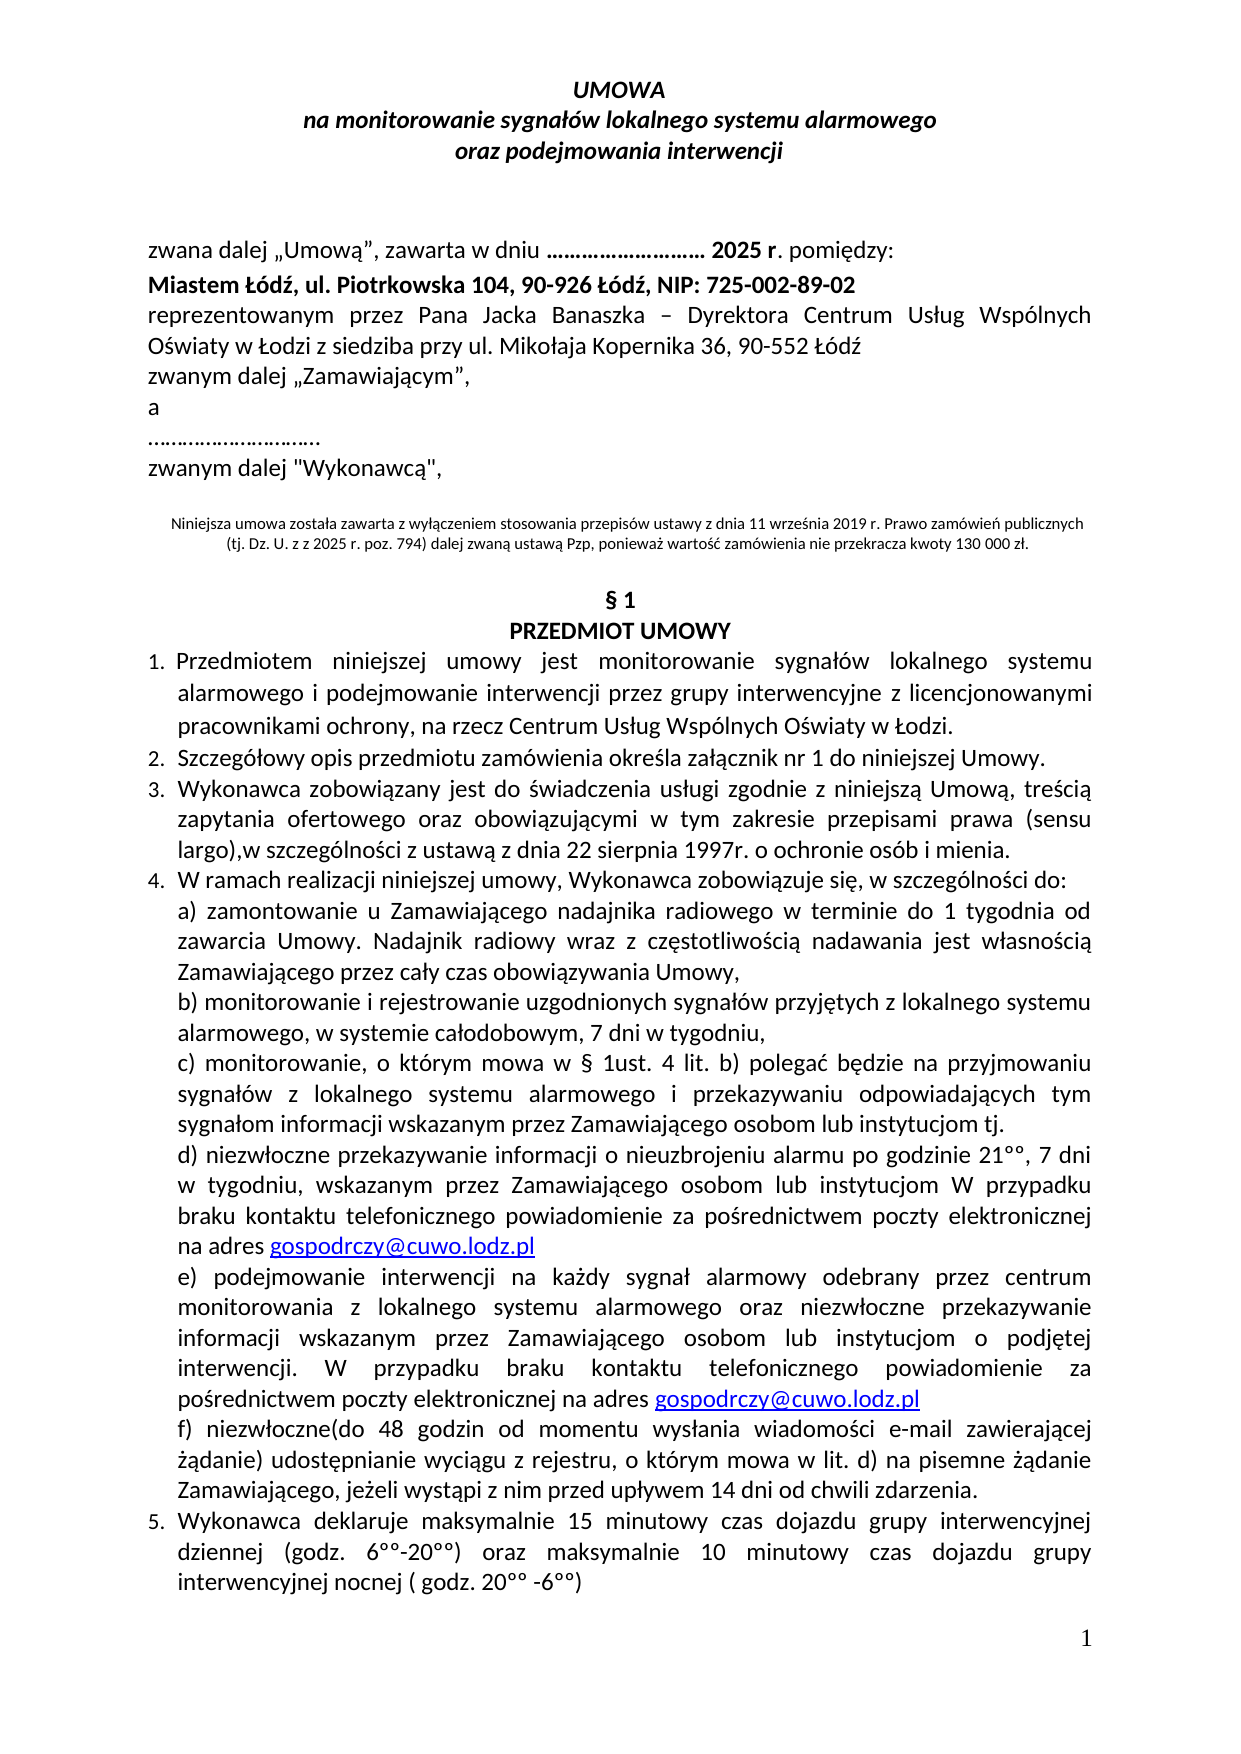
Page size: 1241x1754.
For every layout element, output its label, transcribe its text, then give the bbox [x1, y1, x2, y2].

text reprezentowanym przez Pana Jacka Banaszka – Dyrektora Centrum Usług Wspólnych Oświaty w Łodzi z siedziba przy ul. Mikołaja Kopernika 36, 90-552 Łódź [148, 299, 1093, 361]
text zwanym dalej "Wykonawcą", [148, 452, 1093, 483]
text c) monitorowanie, o którym mowa w § 1ust. 4 lit. b) polegać będzie na przyjmowaniu sygnałów z lokalnego systemu alarmowego i przekazywaniu odpowiadających tym sygnałom informacji wskazanym przez Zamawiającego osobom lub instytucjom tj. [177, 1047, 1093, 1139]
text UMOWA [148, 74, 1093, 104]
text PRZEDMIOT UMOWY [148, 615, 1093, 645]
text e) podejmowanie interwencji na każdy sygnał alarmowy odebrany przez centrum monitorowania z lokalnego systemu alarmowego oraz niezwłoczne przekazywanie informacji wskazanym przez Zamawiającego osobom lub instytucjom o podjętej interwencji. W przypadku braku kontaktu telefonicznego powiadomienie za pośrednictwem poczty elektronicznej na adres gospodrczy@cuwo.lodz.pl [177, 1261, 1093, 1414]
text b) monitorowanie i rejestrowanie uzgodnionych sygnałów przyjętych z lokalnego systemu alarmowego, w systemie całodobowym, 7 dni w tygodniu, [177, 986, 1093, 1047]
text Niniejsza umowa została zawarta z wyłączeniem stosowania przepisów ustawy z dnia 11 września 2019 r. Prawo zamówień publicznych (tj. Dz. U. z z 2025 r. poz. 794) dalej zwaną ustawą Pzp, ponieważ wartość zamówienia nie przekracza kwoty 130 000 zł. [162, 513, 1093, 554]
text d) niezwłoczne przekazywanie informacji o nieuzbrojeniu alarmu po godzinie 21ºº, 7 dni w tygodniu, wskazanym przez Zamawiającego osobom lub instytucjom W przypadku braku kontaktu telefonicznego powiadomienie za pośrednictwem poczty elektronicznej na adres gospodrczy@cuwo.lodz.pl [177, 1139, 1093, 1261]
text a [148, 391, 1093, 422]
text na monitorowanie sygnałów lokalnego systemu alarmowego [148, 104, 1093, 135]
text a) zamontowanie u Zamawiającego nadajnika radiowego w terminie do 1 tygodnia od zawarcia Umowy. Nadajnik radiowy wraz z częstotliwością nadawania jest własnością Zamawiającego przez cały czas obowiązywania Umowy, [177, 895, 1093, 986]
text oraz podejmowania interwencji [148, 135, 1093, 165]
list Wykonawca zobowiązany jest do świadczenia usługi zgodnie z niniejszą Umową, treścią zapytania ofertowego oraz obowiązującymi w tym zakresie przepisami prawa (sensu largo),w szczególności z ustawą z dnia 22 sierpnia 1997r. o ochronie osób i mienia. [148, 773, 1093, 864]
list Szczegółowy opis przedmiotu zamówienia określa załącznik nr 1 do niniejszej Umowy. [148, 742, 1093, 773]
text ………………………… [148, 422, 1093, 452]
text zwanym dalej „Zamawiającym”, [148, 361, 1093, 391]
text § 1 [148, 584, 1093, 615]
text Miastem Łódź, ul. Piotrkowska 104, 90-926 Łódź, NIP: 725-002-89-02 [148, 269, 1093, 299]
text zwana dalej „Umową”, zawarta w dniu ……………………… 2025 r. pomiędzy: [148, 234, 1093, 265]
list Wykonawca deklaruje maksymalnie 15 minutowy czas dojazdu grupy interwencyjnej dziennej (godz. 6ºº-20ºº) oraz maksymalnie 10 minutowy czas dojazdu grupy interwencyjnej nocnej ( godz. 20ºº -6ºº) [148, 1505, 1093, 1597]
text f) niezwłoczne(do 48 godzin od momentu wysłania wiadomości e-mail zawierającej żądanie) udostępnianie wyciągu z rejestru, o którym mowa w lit. d) na pisemne żądanie Zamawiającego, jeżeli wystąpi z nim przed upływem 14 dni od chwili zdarzenia. [177, 1414, 1093, 1505]
list W ramach realizacji niniejszej umowy, Wykonawca zobowiązuje się, w szczególności do: [148, 864, 1093, 895]
list Przedmiotem niniejszej umowy jest monitorowanie sygnałów lokalnego systemu alarmowego i podejmowanie interwencji przez grupy interwencyjne z licencjonowanymi pracownikami ochrony, na rzecz Centrum Usług Wspólnych Oświaty w Łodzi. [148, 645, 1093, 740]
